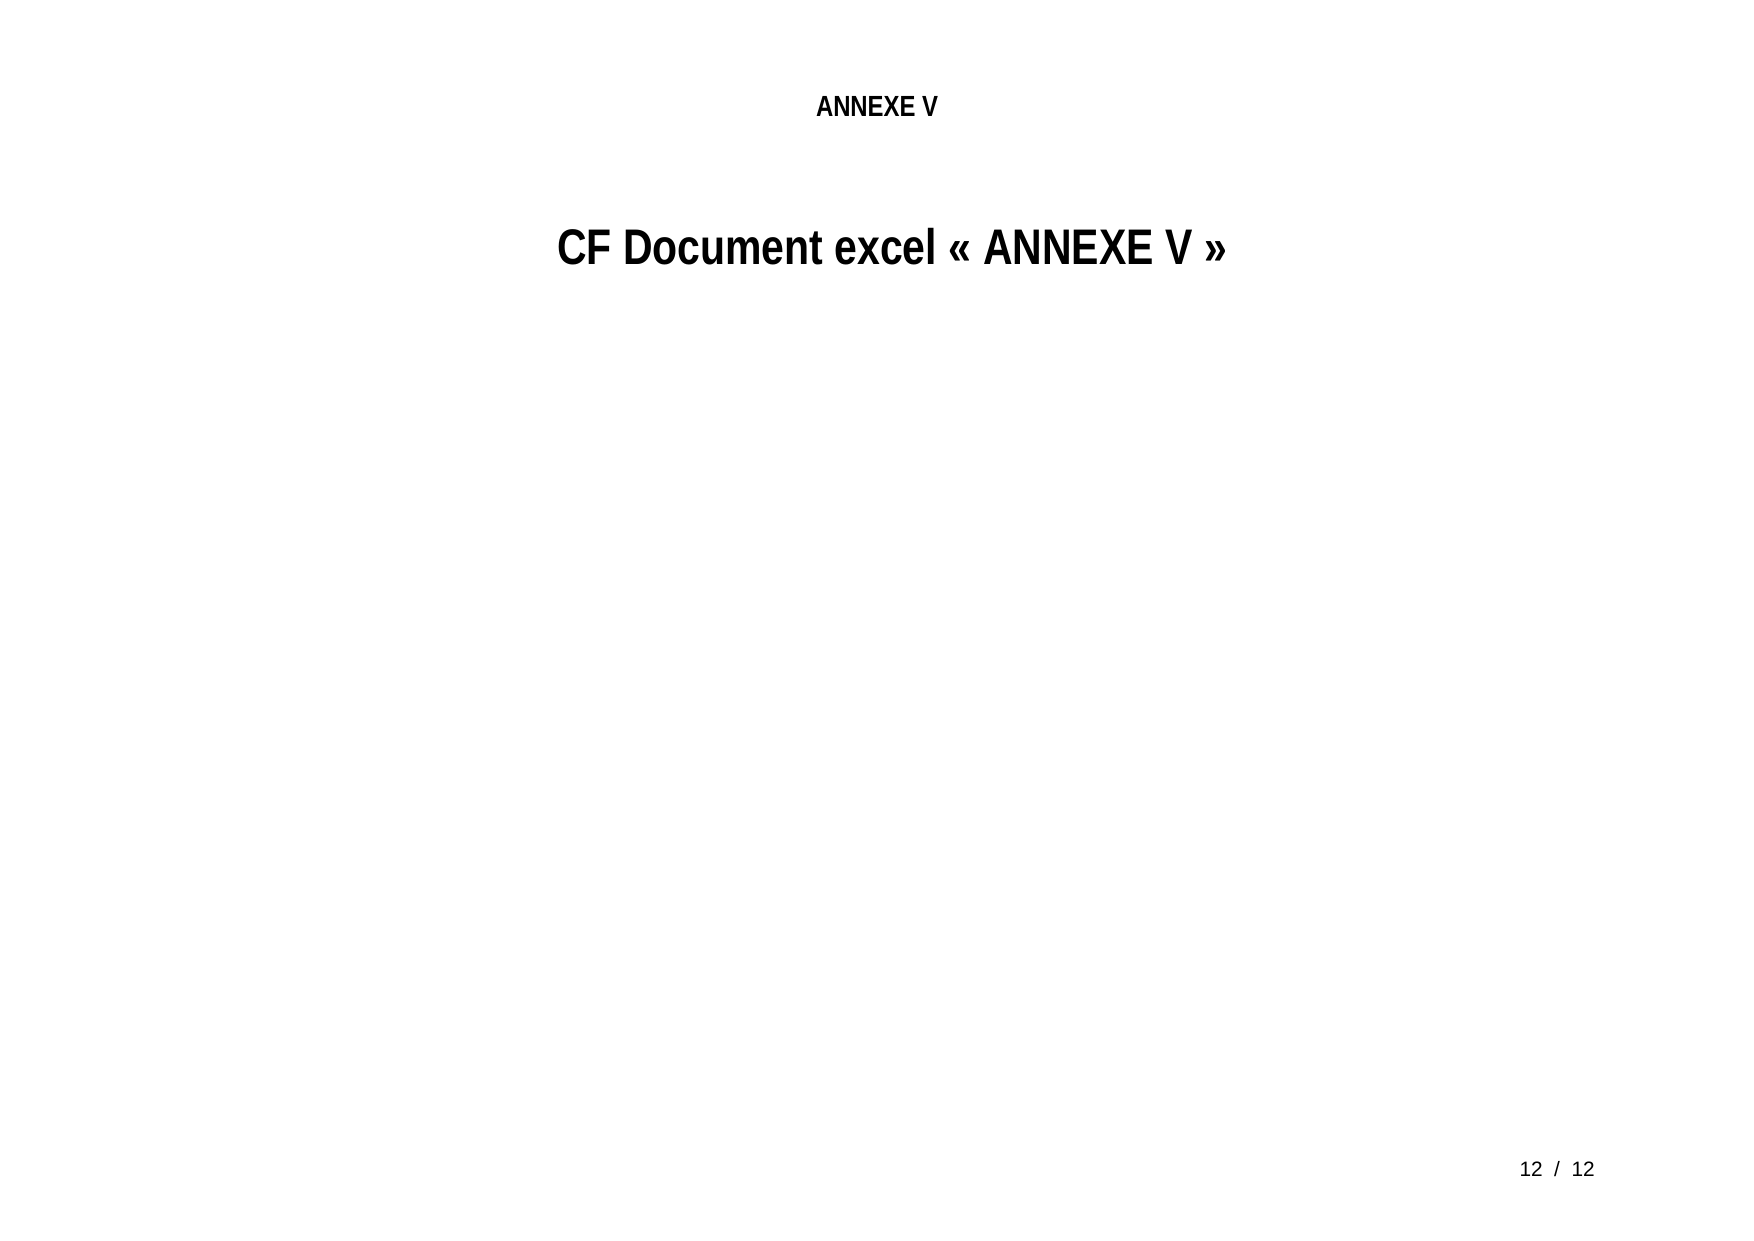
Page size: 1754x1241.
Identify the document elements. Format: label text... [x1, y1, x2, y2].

text CF Document excel « ANNEXE V » [118, 218, 1592, 275]
subtitle ANNEXE V [118, 89, 1636, 122]
